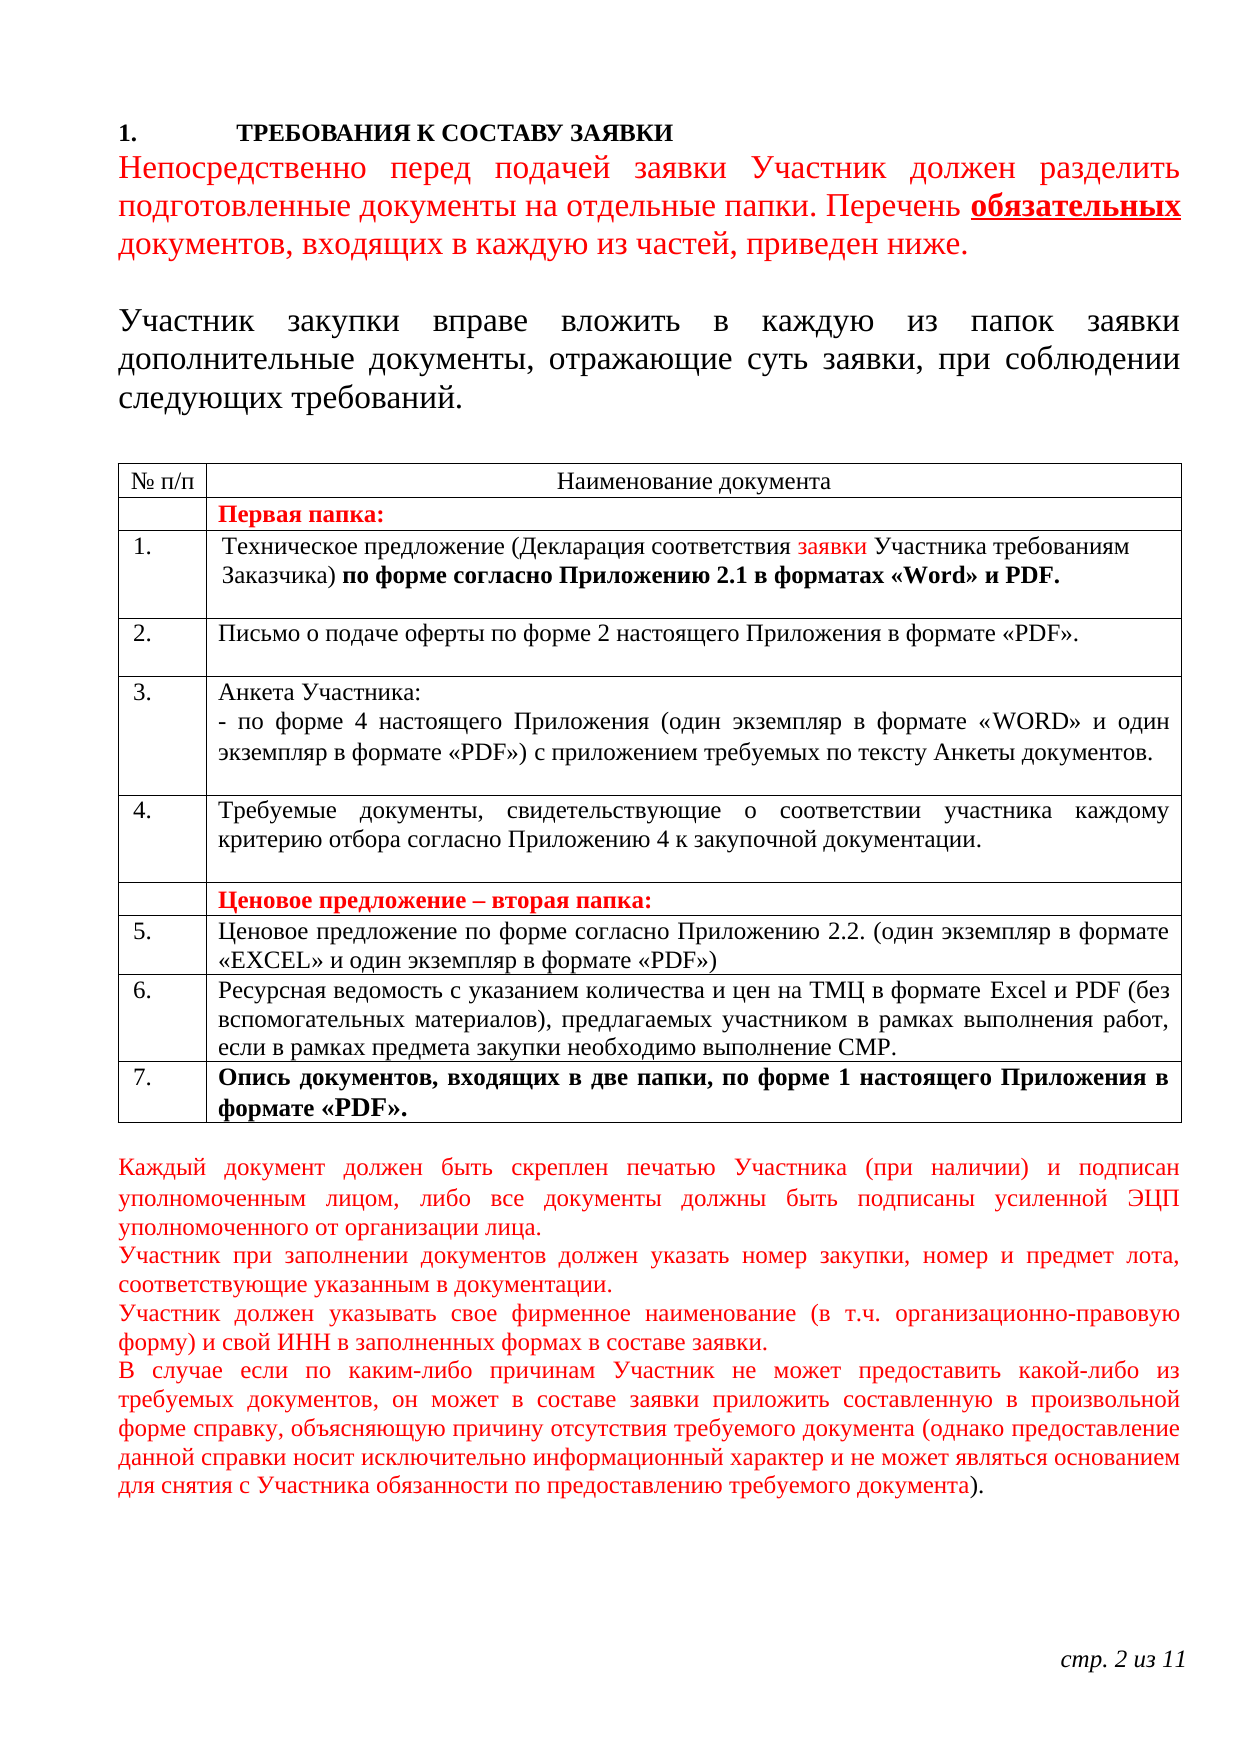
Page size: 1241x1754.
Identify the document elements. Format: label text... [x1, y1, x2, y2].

table_header № п/п [119, 464, 206, 497]
table_cell [119, 796, 206, 882]
table_cell [119, 883, 206, 915]
list Непосредственно перед подачей заявки Участник должен разделить подготовленные документы на отдельные папки. Перечень обязательных документов, входящих в каждую из частей, приведен ниже. [118, 147, 1181, 262]
table_cell Ресурсная ведомость с указанием количества и цен на ТМЦ в формате Excel и PDF (без вспомогательных материалов), предлагаемых участником в рамках выполнения работ, если в рамках предмета закупки необходимо выполнение СМР. [207, 975, 1181, 1061]
list В случае если по каким-либо причинам Участник не может предоставить какой-либо из требуемых документов, он может в составе заявки приложить составленную в произвольной форме справку, объясняющую причину отсутствия требуемого документа (однако предоставление данной справки носит исключительно информационный характер и не может являться основанием для снятия с Участника обязанности по предоставлению требуемого документа). [118, 1356, 1181, 1499]
table_cell [119, 531, 206, 617]
list Участник должен указывать свое фирменное наименование (в т.ч. организационно-правовую форму) и свой ИНН в заполненных формах в составе заявки. [118, 1298, 1181, 1356]
list Участник при заполнении документов должен указать номер закупки, номер и предмет лота, соответствующие указанным в документации. [118, 1241, 1181, 1298]
list Участник закупки вправе вложить в каждую из папок заявки дополнительные документы, отражающие суть заявки, при соблюдении следующих требований. [118, 300, 1181, 415]
table_cell [119, 498, 206, 530]
subtitle ТРЕБОВАНИЯ К СОСТАВУ ЗАЯВКИ [118, 118, 1181, 147]
table_cell Ценовое предложение по форме согласно Приложению 2.2. (один экземпляр в формате «EXCEL» и один экземпляр в формате «PDF») [207, 916, 1181, 974]
table_cell Опись документов, входящих в две папки, по форме 1 настоящего Приложения в формате «PDF». [207, 1062, 1181, 1122]
table_cell Письмо о подаче оферты по форме 2 настоящего Приложения в формате «PDF». [207, 619, 1181, 676]
table_cell Анкета Участника: - по форме 4 настоящего Приложения (один экземпляр в формате «WORD» и один экземпляр в формате «PDF») c приложением требуемых по тексту Анкеты документов. [207, 677, 1181, 794]
table_cell Техническое предложение (Декларация соответствия заявки Участника требованиям Заказчика) по форме согласно Приложению 2.1 в форматах «Word» и PDF. [207, 531, 1181, 617]
table_header Наименование документа [207, 464, 1181, 497]
table_cell [119, 677, 206, 794]
table_cell Ценовое предложение – вторая папка: [207, 883, 1181, 915]
table_cell [119, 916, 206, 974]
table_cell Первая папка: [207, 498, 1181, 530]
table_cell [119, 619, 206, 676]
table_cell [119, 975, 206, 1061]
table_cell Требуемые документы, свидетельствующие о соответствии участника каждому критерию отбора согласно Приложению 4 к закупочной документации. [207, 796, 1181, 882]
list Каждый документ должен быть скреплен печатью Участника (при наличии) и подписан уполномоченным лицом, либо все документы должны быть подписаны усиленной ЭЦП уполномоченного от организации лица. [118, 1152, 1181, 1241]
table_cell [119, 1062, 206, 1122]
